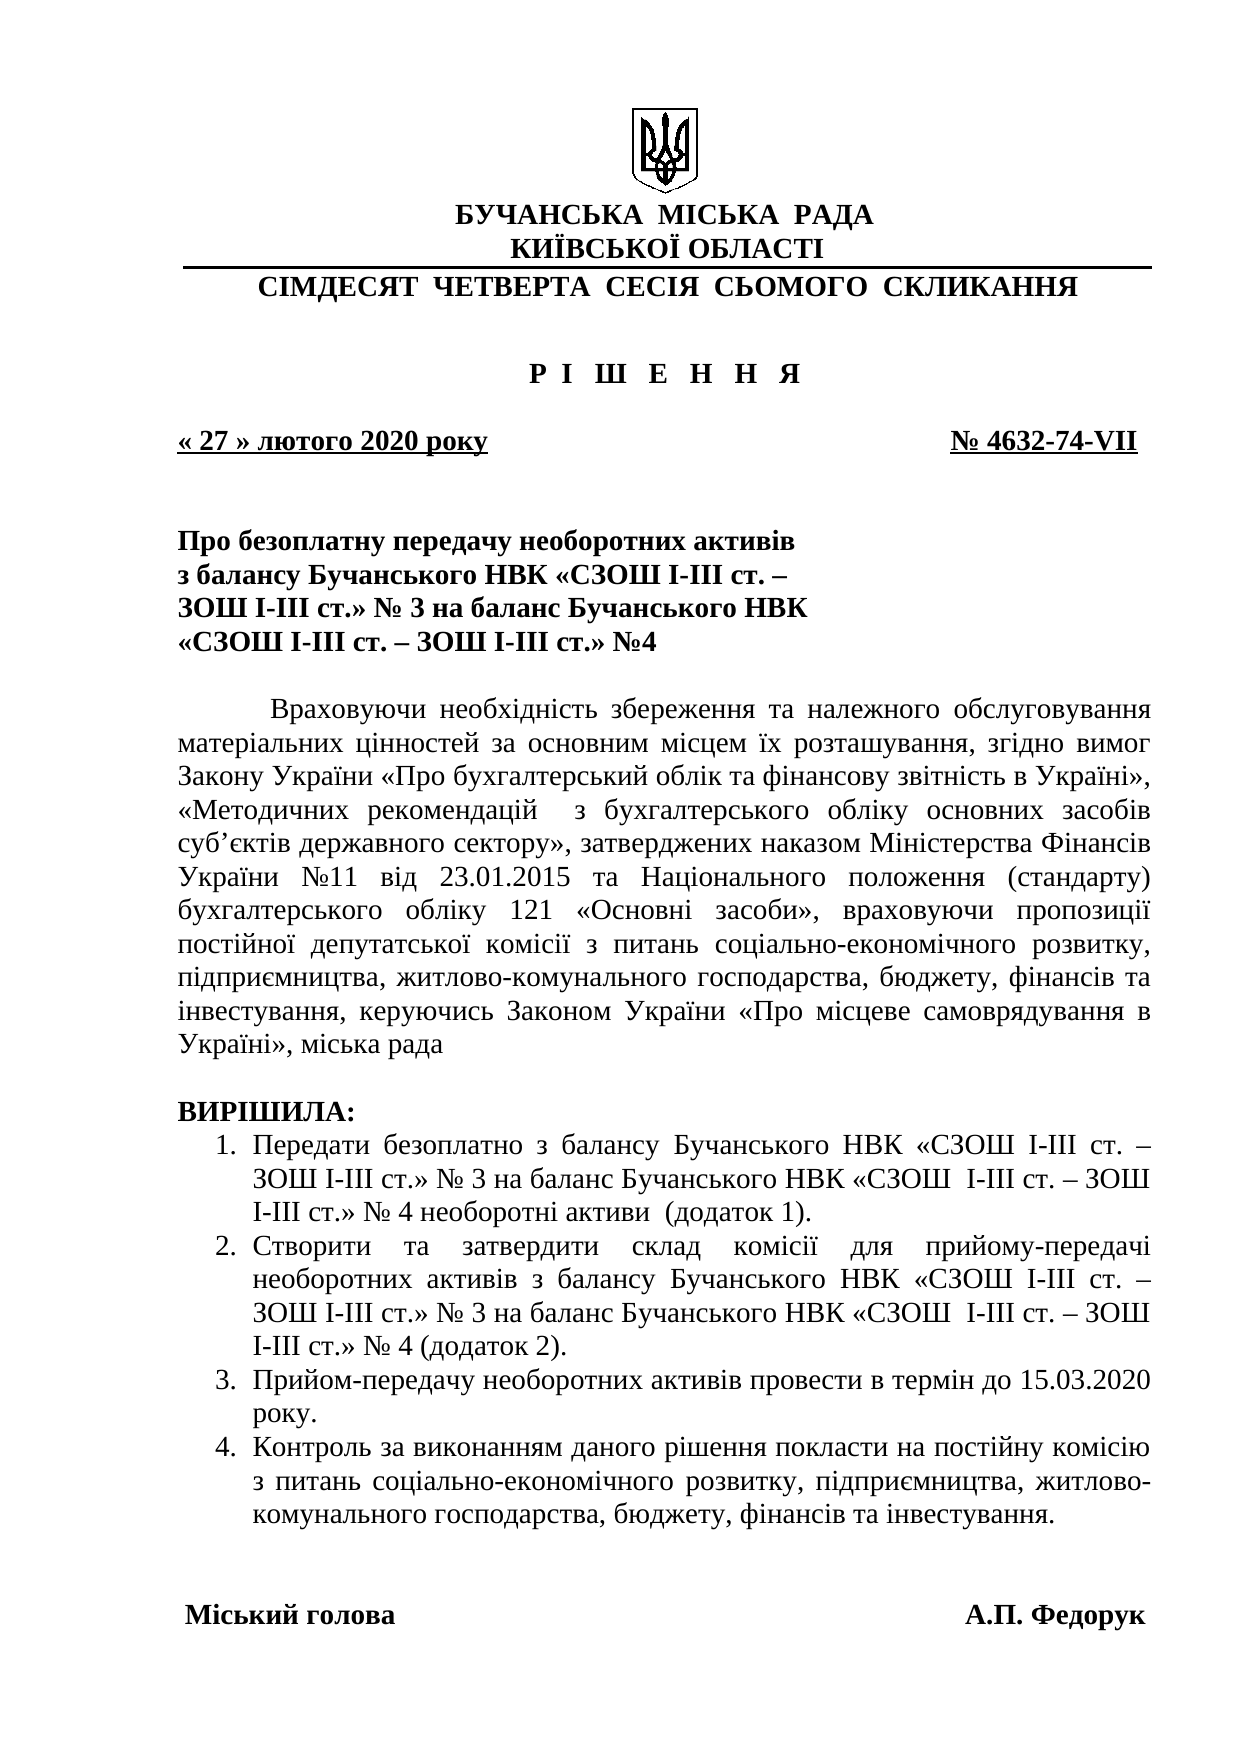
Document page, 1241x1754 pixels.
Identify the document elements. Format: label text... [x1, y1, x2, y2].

text Про безоплатну передачу необоротних активів [177, 523, 1152, 557]
text Міський голова А.П. Федорук [177, 1597, 1152, 1630]
list Створити та затвердити склад комісії для прийому-передачі необоротних активів з балансу Бучанського НВК «СЗОШ І-ІІІ ст. – ЗОШ І-ІІІ ст.» № 3 на баланс Бучанського НВК «СЗОШ І-ІІІ ст. – ЗОШ І-ІІІ ст.» № 4 (додаток 2). [215, 1228, 1152, 1362]
subtitle Р І Ш Е Н Н Я [177, 356, 1152, 389]
text ВИРІШИЛА: [177, 1094, 1152, 1127]
text БУЧАНСЬКА МІСЬКА РАДА [177, 197, 1152, 231]
text «СЗОШ І-ІІІ ст. – ЗОШ І-ІІІ ст.» №4 [177, 624, 1152, 658]
text з балансу Бучанського НВК «СЗОШ І-ІІІ ст. – [177, 557, 1152, 591]
list Контроль за виконанням даного рішення покласти на постійну комісію з питань соціально-економічного розвитку, підприємництва, житлово-комунального господарства, бюджету, фінансів та інвестування. [215, 1429, 1152, 1530]
list Передати безоплатно з балансу Бучанського НВК «СЗОШ І-ІІІ ст. – ЗОШ І-ІІІ ст.» № 3 на баланс Бучанського НВК «СЗОШ І-ІІІ ст. – ЗОШ І-ІІІ ст.» № 4 необоротні активи (додаток 1). [215, 1127, 1152, 1228]
text СІМДЕСЯТ ЧЕТВЕРТА СЕСІЯ СЬОМОГО СКЛИКАННЯ [177, 269, 1152, 303]
list Прийом-передачу необоротних активів провести в термін до 15.03.2020 року. [215, 1362, 1152, 1429]
subtitle КИЇВСЬКОЇ ОБЛАСТІ [183, 231, 1152, 266]
subtitle « 27 » лютого 2020 року № 4632-74-VII [177, 423, 1152, 456]
text ЗОШ І-ІІІ ст.» № 3 на баланс Бучанського НВК [177, 591, 1152, 624]
text Враховуючи необхідність збереження та належного обслуговування матеріальних цінностей за основним місцем їх розташування, згідно вимог Закону України «Про бухгалтерський облік та фінансову звітність в Україні», «Методичних рекомендацій з бухгалтерського обліку основних засобів суб’єктів державного сектору», затверджених наказом Міністерства Фінансів України №11 від 23.01.2015 та Національного положення (стандарту) бухгалтерського обліку 121 «Основні засоби», враховуючи пропозиції постійної депутатської комісії з питань соціально-економічного розвитку, підприємництва, житлово-комунального господарства, бюджету, фінансів та інвестування, керуючись Законом України «Про місцеве самоврядування в Україні», міська рада [177, 691, 1152, 1060]
